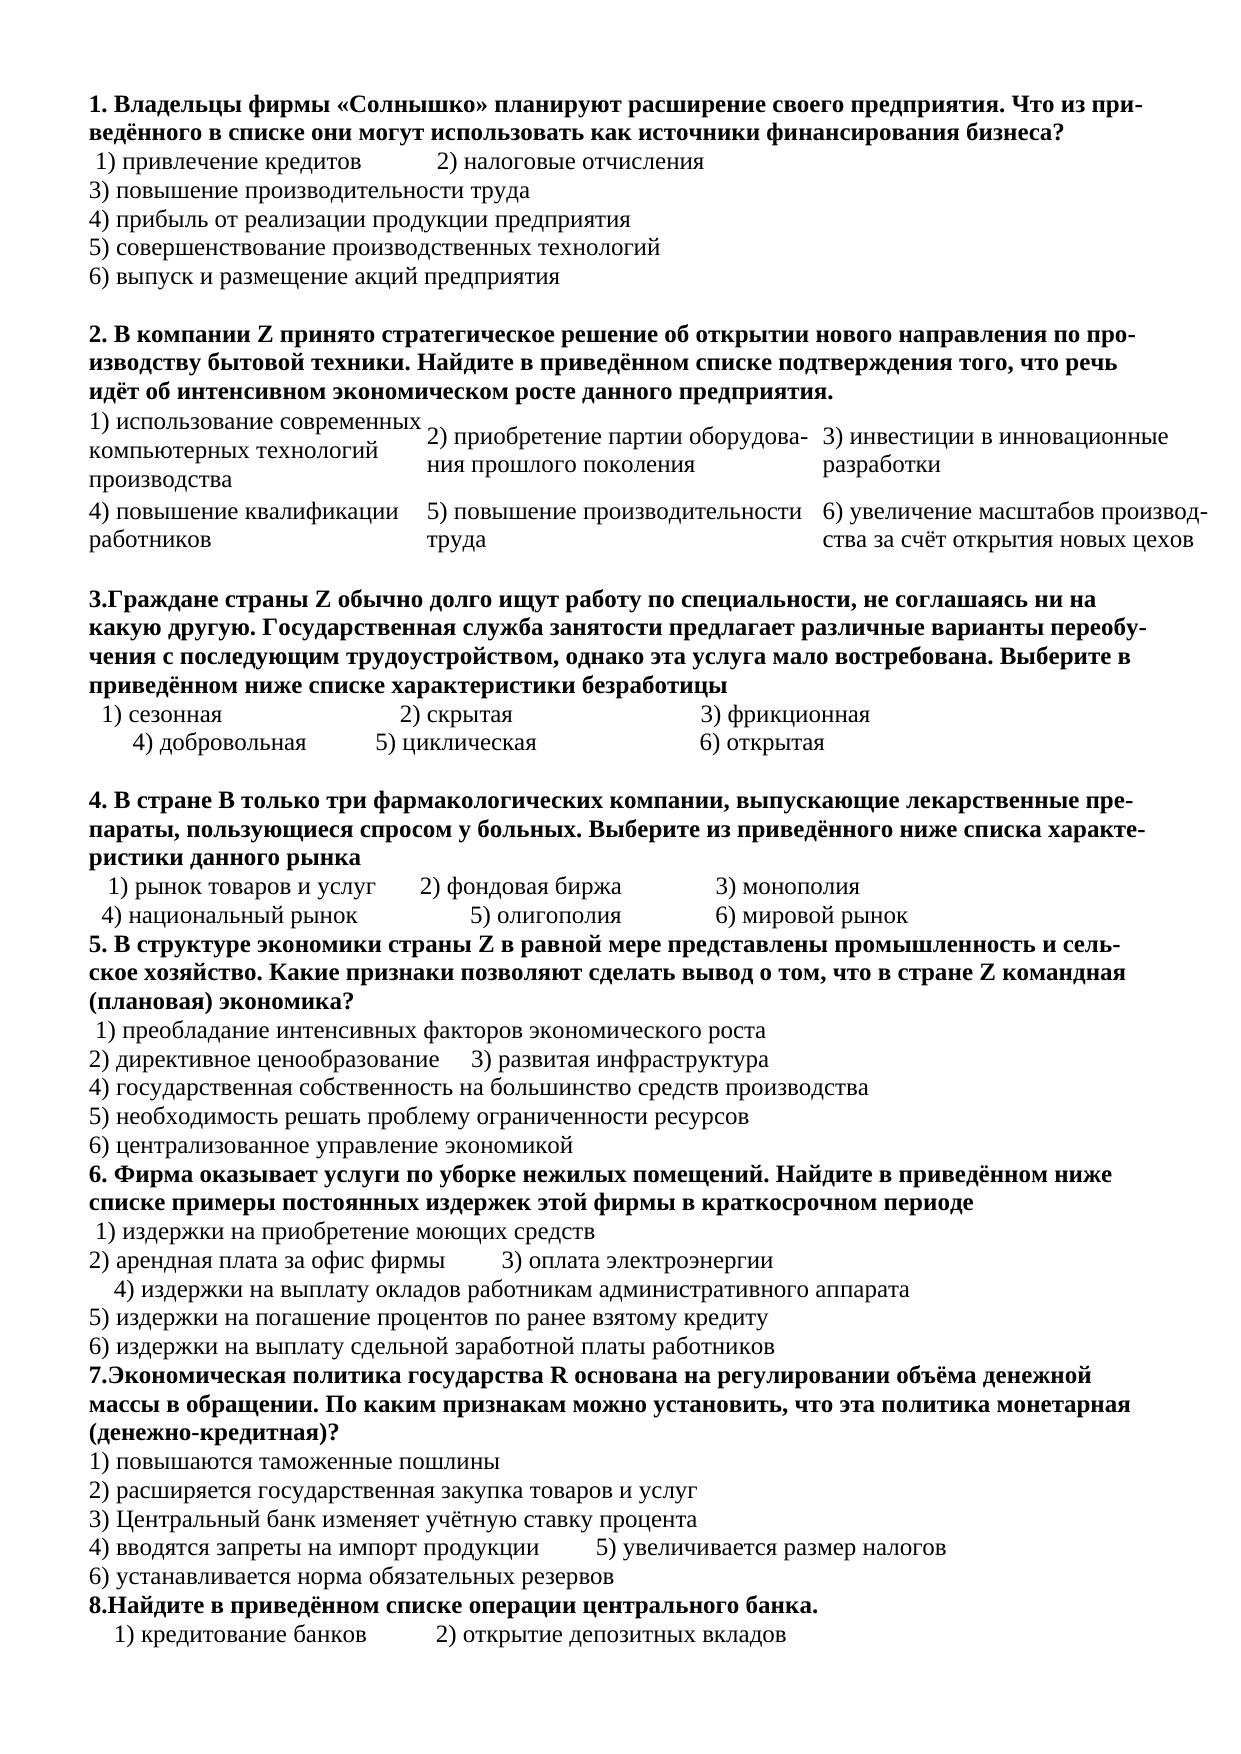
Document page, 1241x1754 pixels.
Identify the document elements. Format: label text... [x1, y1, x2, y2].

text 4) национальный рынок 5) олигополия 6) мировой рынок [89, 900, 1152, 929]
text 4) вводятся запреты на импорт продукции 5) увеличивается размер налогов [89, 1532, 1152, 1561]
text 1) издержки на приобретение моющих средств [89, 1216, 1152, 1245]
table_header 3) инвестиции в инновационные разработки [821, 405, 1218, 494]
text 3) повышение производительности труда [89, 175, 1152, 204]
text 2. В компании Z принято стратегическое решение об открытии нового направления по производству бытовой техники. Найдите в приведённом списке подтверждения того, что речь идёт об интенсивном экономическом росте данного предприятия. [89, 319, 1152, 405]
text 2) директивное ценообразование 3) развитая инфраструктура [89, 1044, 1152, 1072]
text 1. Владельцы фирмы «Солнышко» планируют расширение своего предприятия. Что из приведённого в списке они могут использовать как источники финансирования бизнеса? [89, 89, 1152, 146]
text 4) государственная собственность на большинство средств производства [89, 1072, 1152, 1101]
table_cell 6) увеличение масштабов производства за счёт открытия новых цехов [821, 494, 1218, 555]
table_header 2) приобретение партии оборудования прошлого поколения [425, 405, 821, 494]
text 5) издержки на погашение процентов по ранее взятому кредиту [89, 1302, 1152, 1331]
text 1) повышаются таможенные пошлины [89, 1446, 1152, 1475]
text 1) рынок товаров и услуг 2) фондовая биржа 3) монополия [89, 871, 1152, 900]
text 2) расширяется государственная закупка товаров и услуг [89, 1475, 1152, 1504]
table_cell 5) повышение производительности труда [425, 494, 821, 555]
text 6. Фирма оказывает услуги по уборке нежилых помещений. Найдите в приведённом ниже списке примеры постоянных издержек этой фирмы в краткосрочном периоде [89, 1159, 1152, 1216]
text 1) привлечение кредитов 2) налоговые отчисления [89, 146, 1152, 175]
text 6) издержки на выплату сдельной заработной платы работников [89, 1331, 1152, 1360]
text 8.Найдите в приведённом списке операции центрального банка. [89, 1590, 1152, 1619]
text 3.Граждане страны Z обычно долго ищут работу по специальности, не соглашаясь ни на какую другую. Государственная служба занятости предлагает различные варианты переобучения с последующим трудоустройством, однако эта услуга мало востребована. Выберите в приведённом ниже списке характеристики безработицы [89, 584, 1152, 699]
text 7.Экономическая политика государства R основана на регулировании объёма денежной массы в обращении. По каким признакам можно установить, что эта политика монетарная (денежно-кредитная)? [89, 1360, 1152, 1446]
text 5. В структуре экономики страны Z в равной мере представлены промышленность и сельское хозяйство. Какие признаки позволяют сделать вывод о том, что в стране Z командная (плановая) экономика? [89, 929, 1152, 1015]
text 1) преобладание интенсивных факторов экономического роста [89, 1015, 1152, 1044]
text 3) Центральный банк изменяет учётную ставку процента [89, 1504, 1152, 1532]
text 6) устанавливается норма обязательных резервов [89, 1561, 1152, 1590]
table_cell 4) повышение квалификации работников [87, 494, 425, 555]
text 5) совершенствование производственных технологий [89, 232, 1152, 261]
text 5) необходимость решать проблему ограниченности ресурсов [89, 1101, 1152, 1130]
text 4) издержки на выплату окладов работникам административного аппарата [89, 1274, 1152, 1302]
table_header 1) использование современных компьютерных технологий производства [87, 405, 425, 494]
text 1) сезонная 2) скрытая 3) фрикционная [89, 699, 1152, 727]
text 4) добровольная 5) циклическая 6) открытая [89, 727, 1152, 756]
text 6) выпуск и размещение акций предприятия [89, 261, 1152, 290]
text 4) прибыль от реализации продукции предприятия [89, 204, 1152, 232]
text 1) кредитование банков 2) открытие депозитных вкладов [89, 1619, 1152, 1647]
text 2) арендная плата за офис фирмы 3) оплата электроэнергии [89, 1245, 1152, 1274]
text 4. В стране В только три фармакологических компании, выпускающие лекарственные препараты, пользующиеся спросом у больных. Выберите из приведённого ниже списка характеристики данного рынка [89, 785, 1152, 871]
text 6) централизованное управление экономикой [89, 1130, 1152, 1159]
